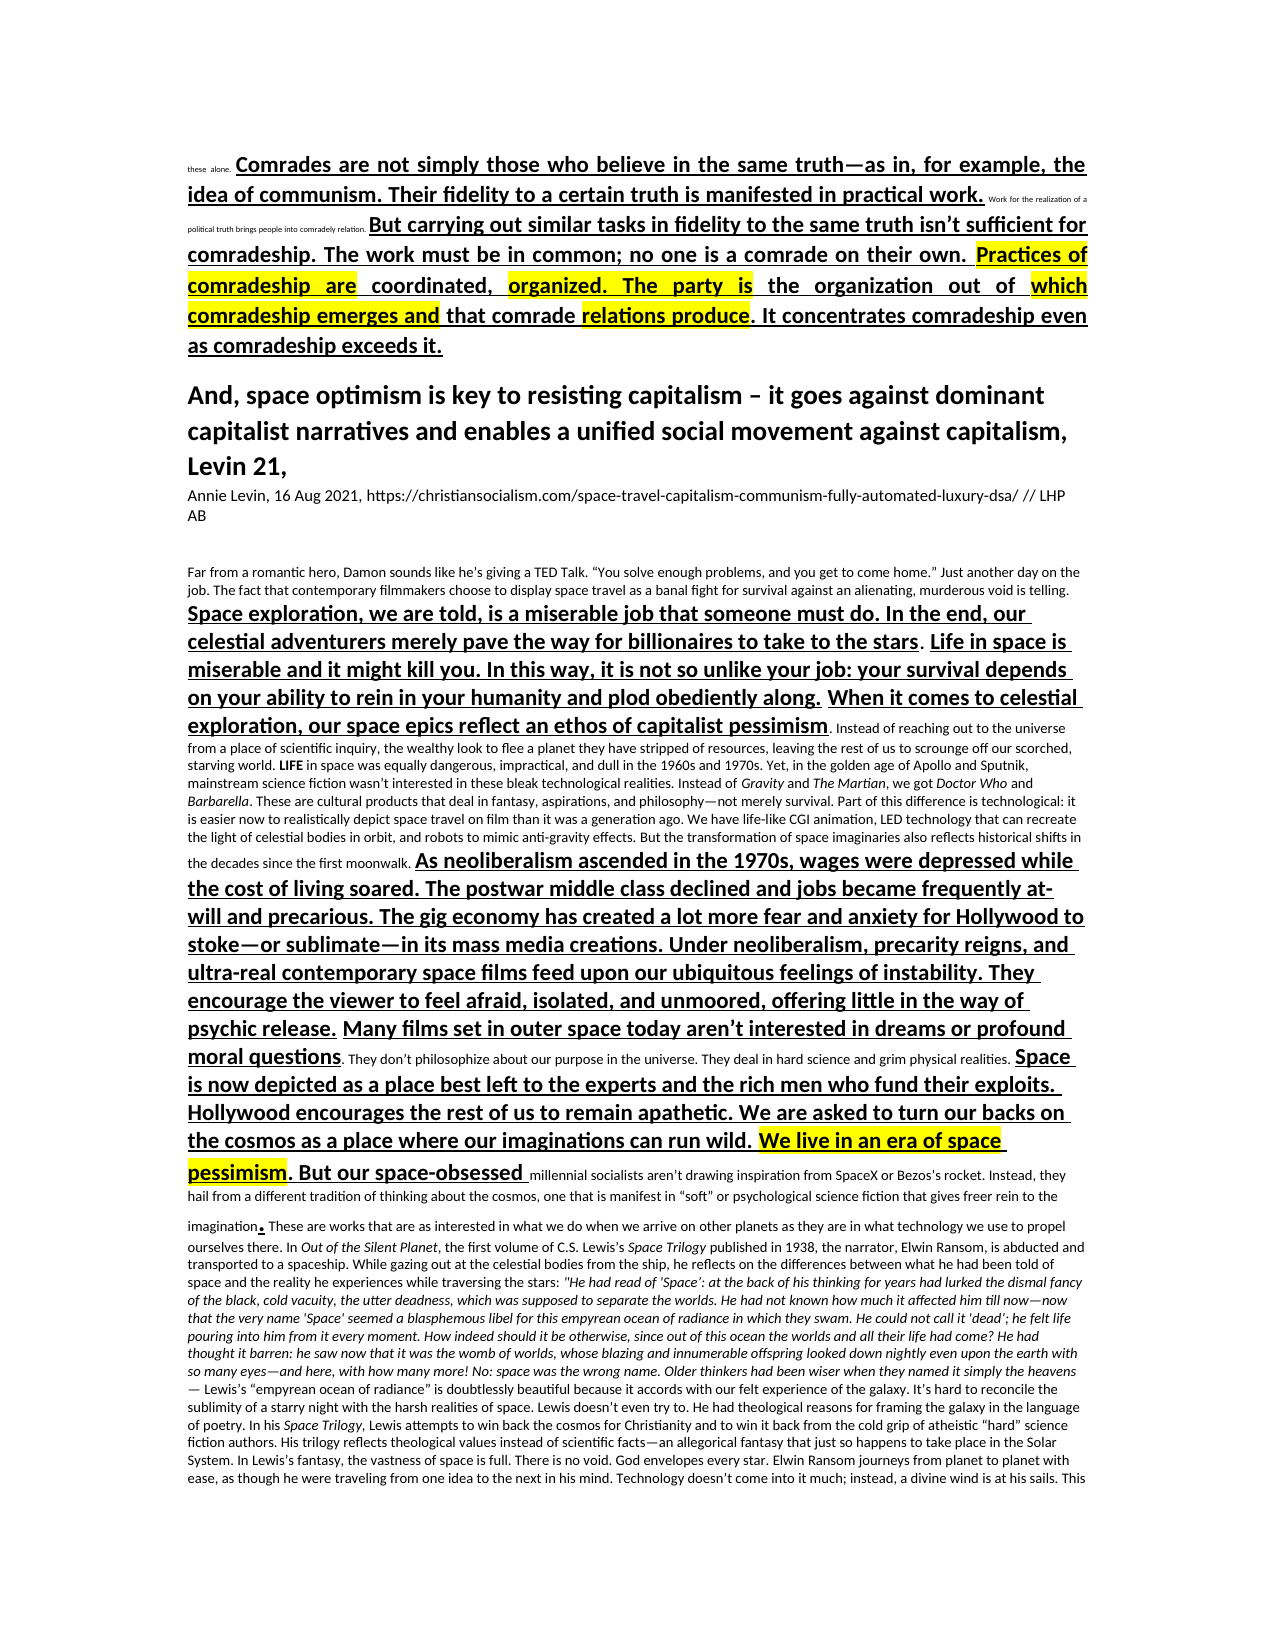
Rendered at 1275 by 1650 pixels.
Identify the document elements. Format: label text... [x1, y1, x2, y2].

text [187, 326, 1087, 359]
text Annie Levin, 16 Aug 2021, https://christiansocialism.com/space-travel-capitalism-communism-fully-automated-luxury-dsa/ // LHP AB [187, 485, 1087, 526]
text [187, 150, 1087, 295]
subtitle And, space optimism is key to resisting capitalism – it goes against dominant capitalist narratives and enables a unified social movement against capitalism, Levin 21, [187, 378, 1087, 482]
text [187, 563, 1087, 1487]
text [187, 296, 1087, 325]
